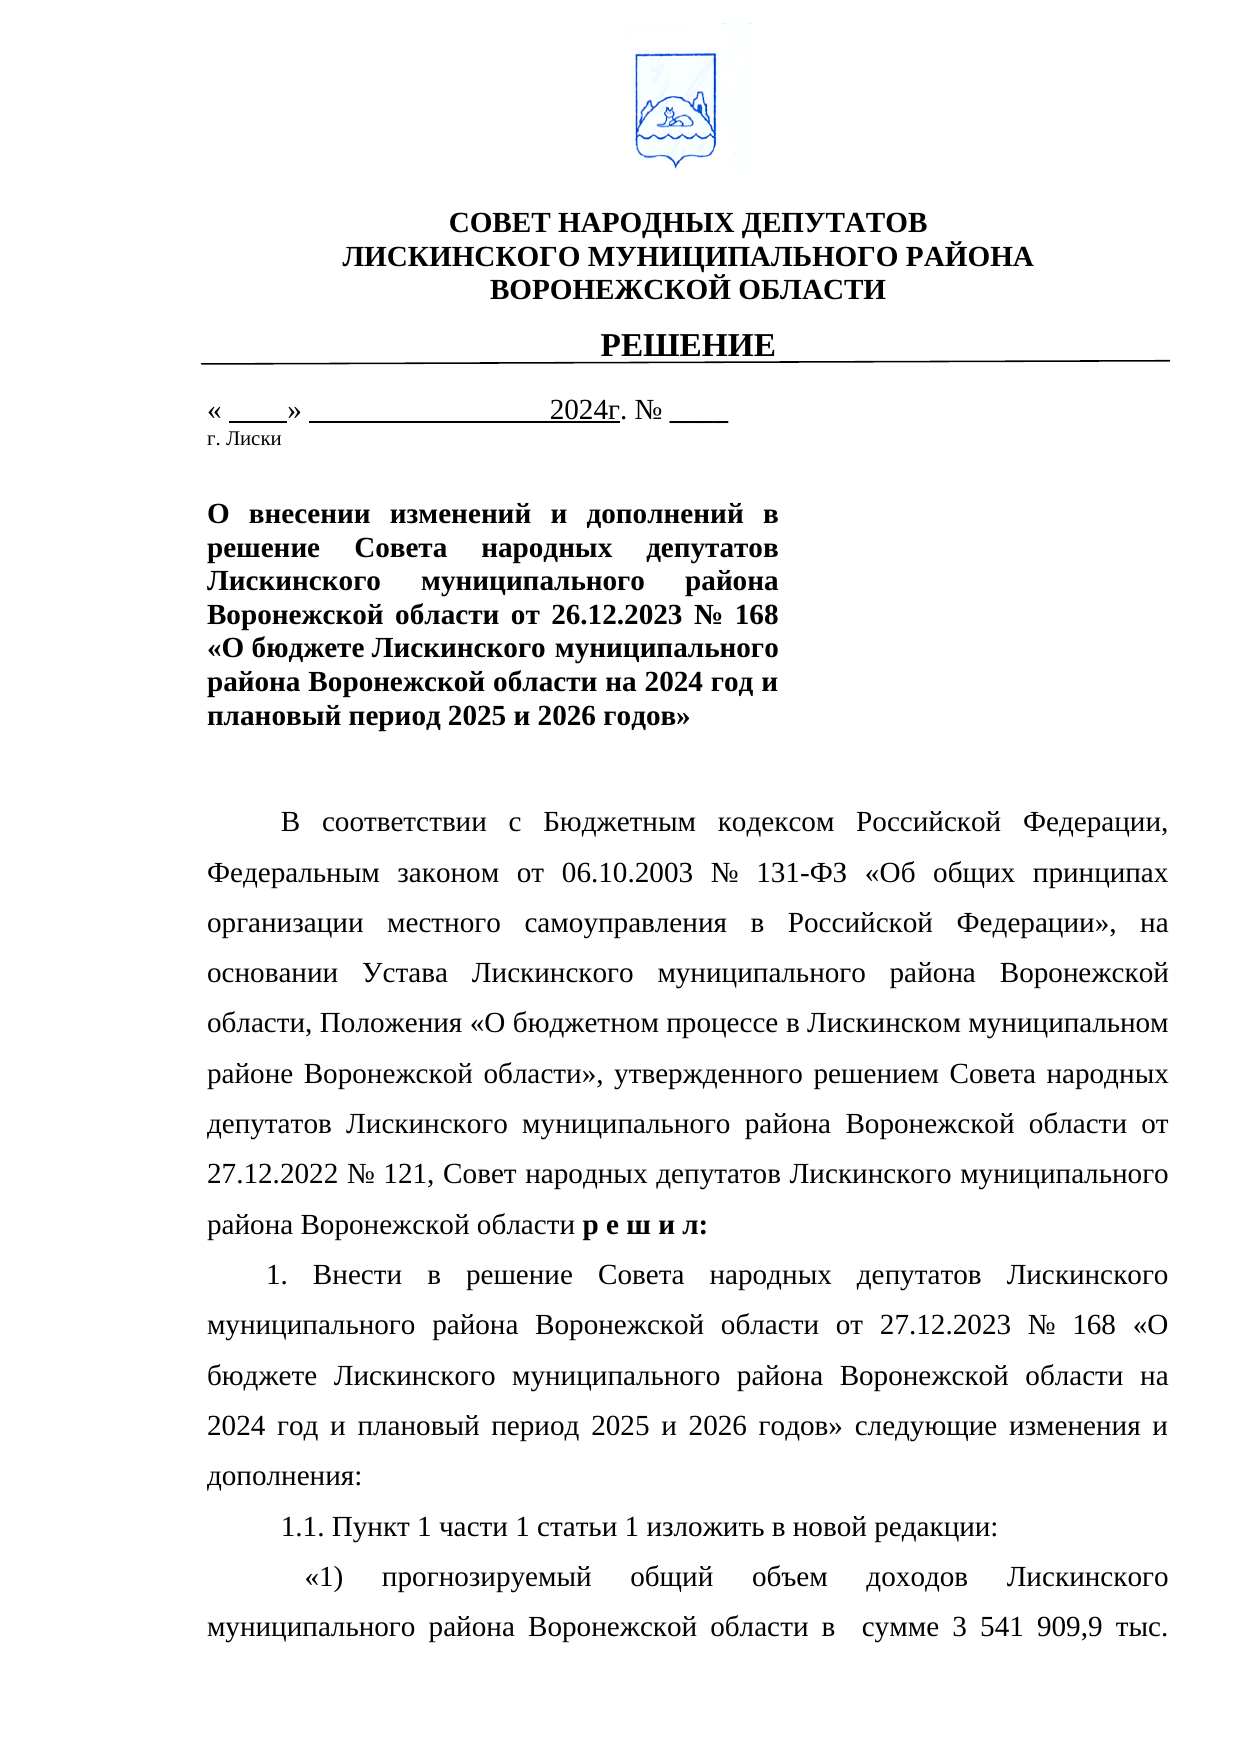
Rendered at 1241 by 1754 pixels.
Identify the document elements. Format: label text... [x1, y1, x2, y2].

picture [627, 23, 751, 170]
table_header О внесении изменений и дополнений в решение Совета народных депутатов Лискинского муниципального района Воронежской области от 26.12.2023 № 168 «О бюджете Лискинского муниципального района Воронежской области на 2024 год и плановый период 2025 и 2026 годов» [196, 496, 790, 798]
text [207, 1559, 1169, 1643]
text 1. Внести в решение Совета народных депутатов Лискинского муниципального района Воронежской области от 27.12.2023 № 168 «О бюджете Лискинского муниципального района Воронежской области на 2024 год и плановый период 2025 и 2026 годов» следующие изменения и дополнения: [207, 1257, 1169, 1492]
text « » 2024г. № ____ [207, 392, 1169, 426]
text СОВЕТ НАРОДНЫХ ДЕПУТАТОВ [207, 205, 1169, 239]
text г. Лиски [207, 426, 1169, 450]
text ВОРОНЕЖСКОЙ ОБЛАСТИ [207, 272, 1169, 306]
text 1.1. Пункт 1 части 1 статьи 1 изложить в новой редакции: [207, 1509, 1169, 1542]
list В соответствии с Бюджетным кодексом Российской Федерации, Федеральным законом от 06.10.2003 № 131-ФЗ «Об общих принципах организации местного самоуправления в Российской Федерации», на основании Устава Лискинского муниципального района Воронежской области, Положения «О бюджетном процессе в Лискинском муниципальном районе Воронежской области», утвержденного решением Совета народных депутатов Лискинского муниципального района Воронежской области от 27.12.2022 № 121, Совет народных депутатов Лискинского муниципального района Воронежской области р е ш и л: [207, 804, 1169, 1240]
text ЛИСКИНСКОГО МУНИЦИПАЛЬНОГО РАЙОНА [207, 239, 1169, 272]
text РЕШЕНИЕ [207, 325, 1169, 363]
